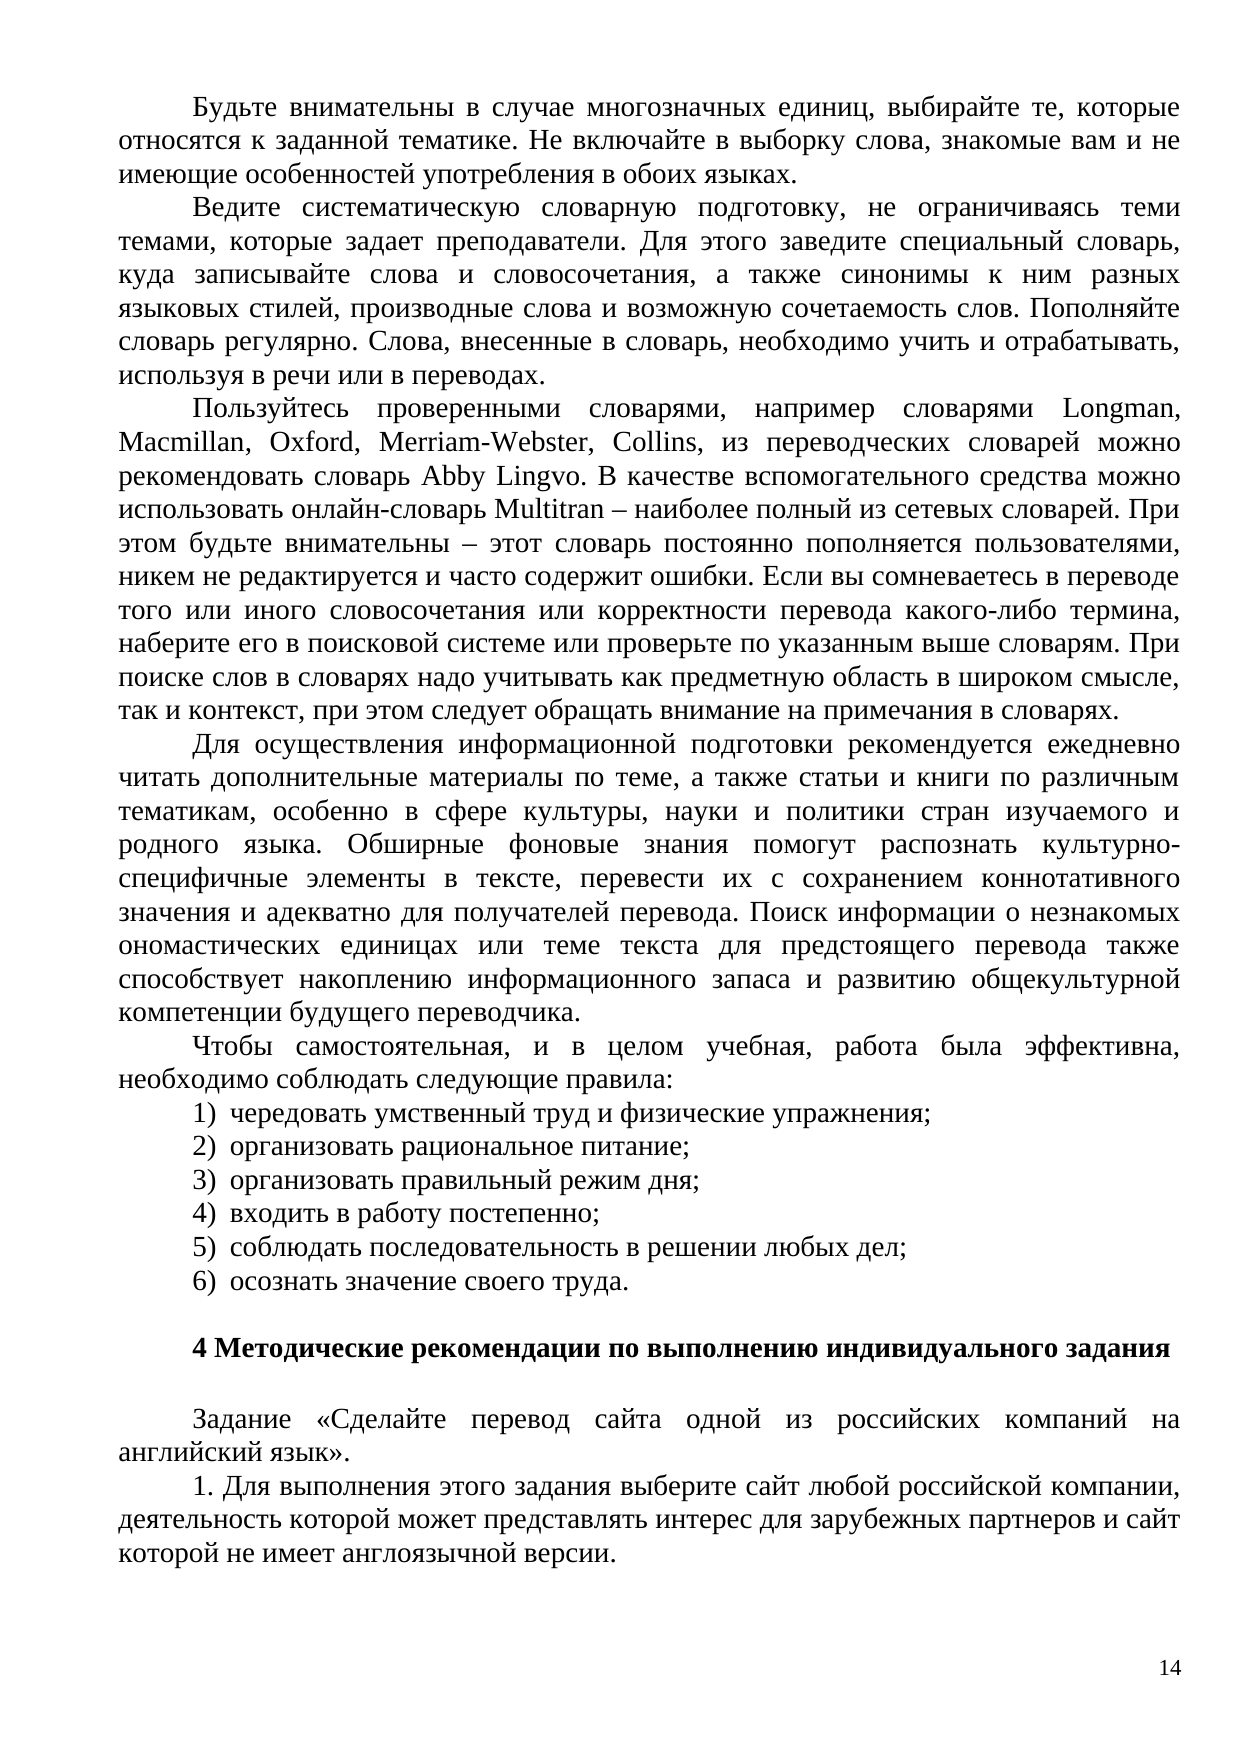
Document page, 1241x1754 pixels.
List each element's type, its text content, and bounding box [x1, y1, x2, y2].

list входить в работу постепенно; [192, 1196, 1181, 1229]
list организовать рациональное питание; [192, 1128, 1181, 1162]
subtitle 4 Методические рекомендации по выполнению индивидуального задания [118, 1330, 1181, 1363]
list соблюдать последовательность в решении любых дел; [192, 1229, 1181, 1263]
list чередовать умственный труд и физические упражнения; [192, 1095, 1181, 1128]
text Пользуйтесь проверенными словарями, например словарями Longman, Macmillan, Oxford, Merriam-Webster, Collins, из переводческих словарей можно рекомендовать словарь Abby Lingvo. В качестве вспомогательного средства можно использовать онлайн-словарь Multitran – наиболее полный из сетевых словарей. При этом будьте внимательны – этот словарь постоянно пополняется пользователями, никем не редактируется и часто содержит ошибки. Если вы сомневаетесь в переводе того или иного словосочетания или корректности перевода какого-либо термина, наберите его в поисковой системе или проверьте по указанным выше словарям. При поиске слов в словарях надо учитывать как предметную область в широком смысле, так и контекст, при этом следует обращать внимание на примечания в словарях. [118, 391, 1181, 726]
text Чтобы самостоятельная, и в целом учебная, работа была эффективна, необходимо соблюдать следующие правила: [118, 1028, 1181, 1095]
list осознать значение своего труда. [192, 1263, 1181, 1296]
text Ведите систематическую словарную подготовку, не ограничиваясь теми темами, которые задает преподаватели. Для этого заведите специальный словарь, куда записывайте слова и словосочетания, а также синонимы к ним разных языковых стилей, производные слова и возможную сочетаемость слов. Пополняйте словарь регулярно. Слова, внесенные в словарь, необходимо учить и отрабатывать, используя в речи или в переводах. [118, 189, 1181, 391]
text Задание «Сделайте перевод сайта одной из российских компаний на английский язык». [118, 1401, 1181, 1468]
text Будьте внимательны в случае многозначных единиц, выбирайте те, которые относятся к заданной тематике. Не включайте в выборку слова, знакомые вам и не имеющие особенностей употребления в обоих языках. [118, 89, 1181, 189]
list организовать правильный режим дня; [192, 1162, 1181, 1196]
text 1. Для выполнения этого задания выберите сайт любой российской компании, деятельность которой может представлять интерес для зарубежных партнеров и сайт которой не имеет англоязычной версии. [118, 1468, 1181, 1568]
text Для осуществления информационной подготовки рекомендуется ежедневно читать дополнительные материалы по теме, а также статьи и книги по различным тематикам, особенно в сфере культуры, науки и политики стран изучаемого и родного языка. Обширные фоновые знания помогут распознать культурно-специфичные элементы в тексте, перевести их с сохранением коннотативного значения и адекватно для получателей перевода. Поиск информации о незнакомых ономастических единицах или теме текста для предстоящего перевода также способствует накоплению информационного запаса и развитию общекультурной компетенции будущего переводчика. [118, 726, 1181, 1028]
